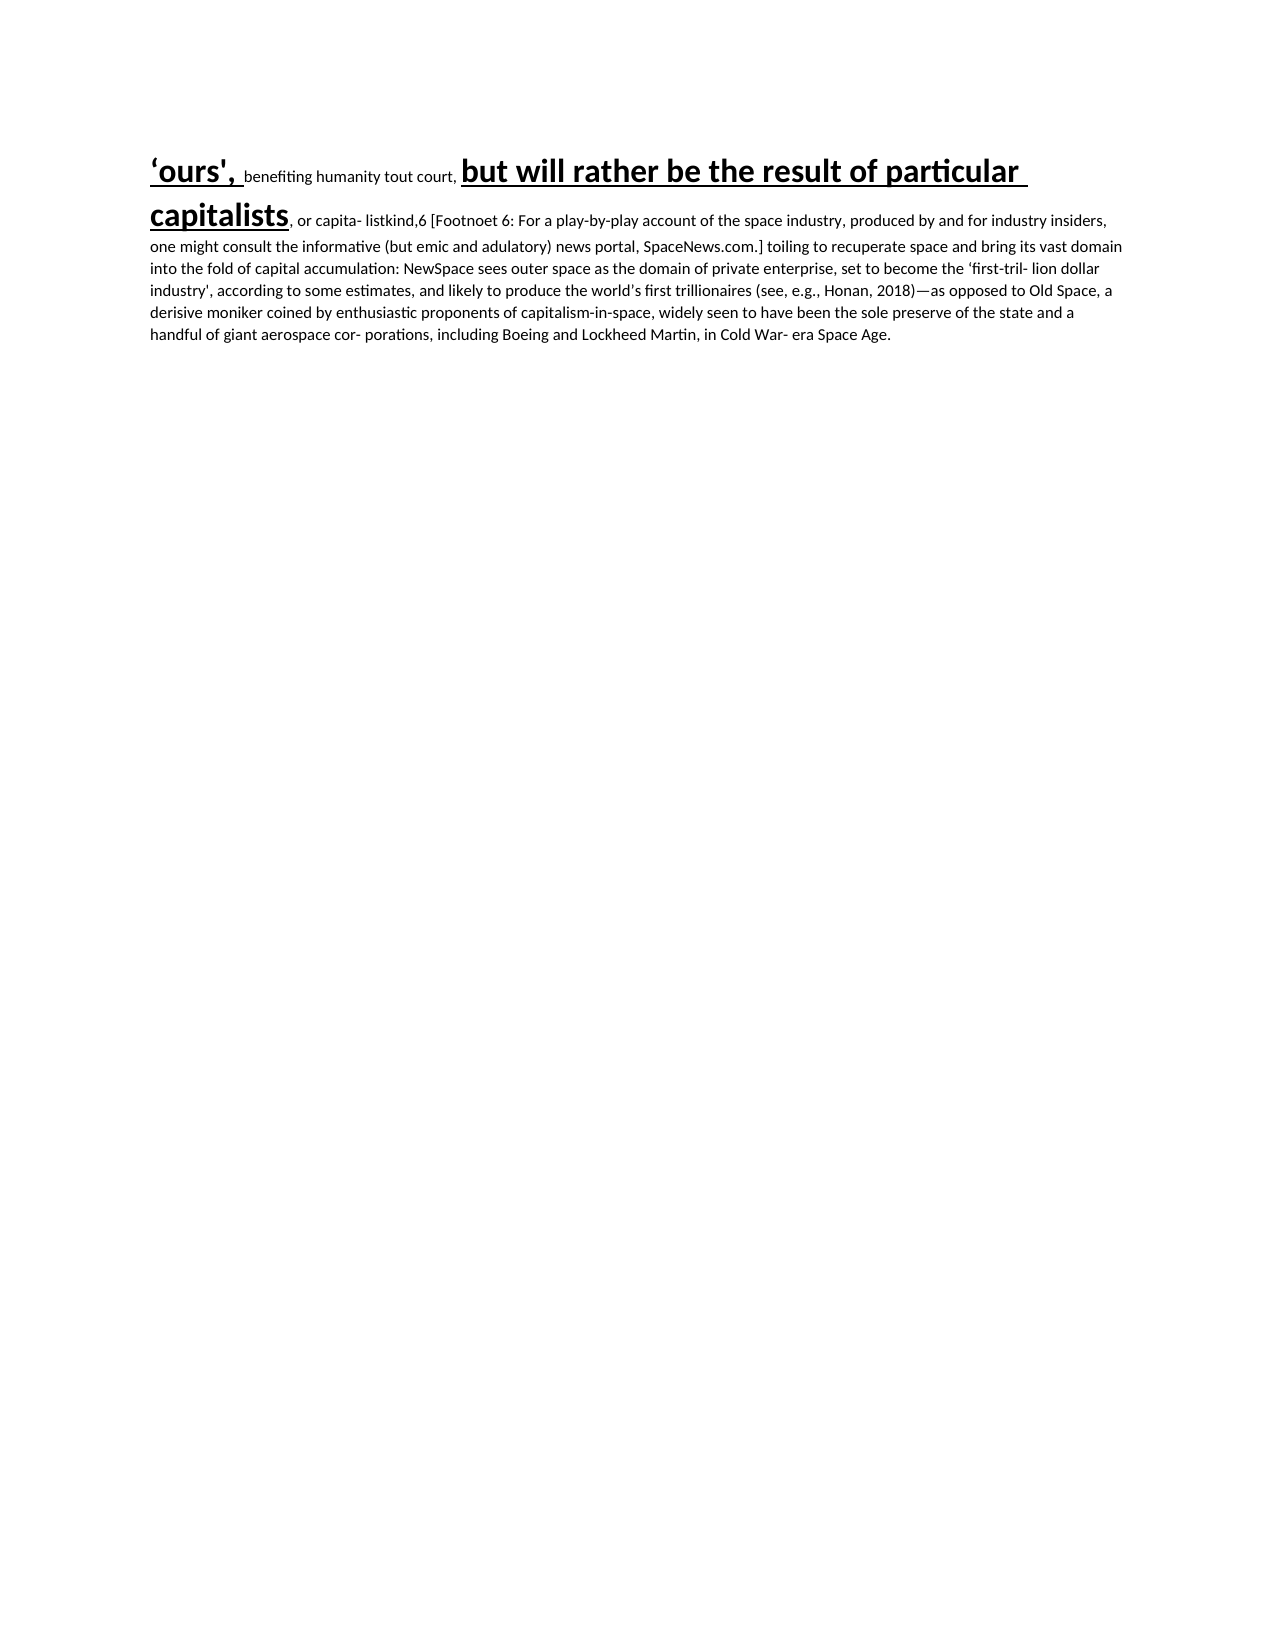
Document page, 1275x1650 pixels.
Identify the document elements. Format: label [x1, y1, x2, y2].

text [150, 150, 1125, 344]
